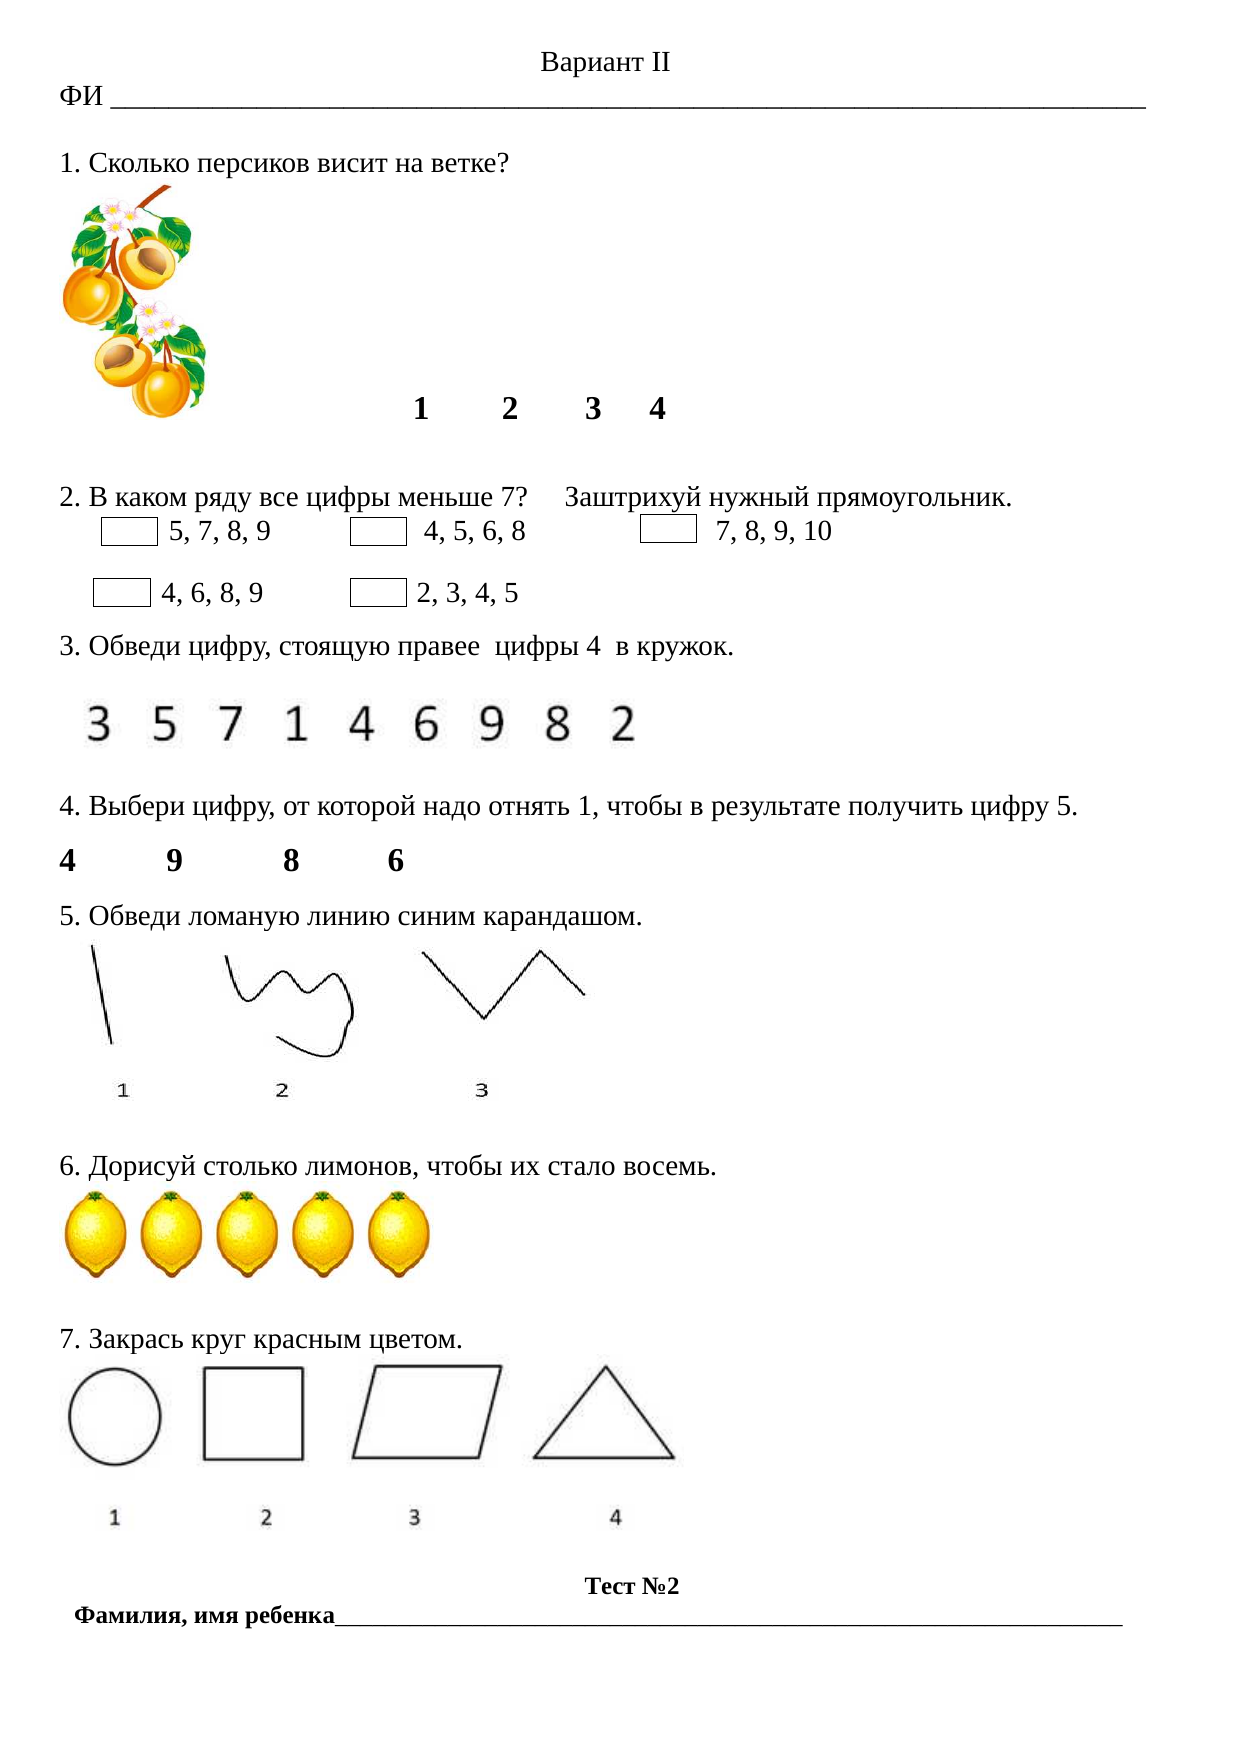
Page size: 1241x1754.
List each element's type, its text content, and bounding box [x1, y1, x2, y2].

text ФИ _______________________________________________________________________ [59, 78, 1152, 111]
text 3. Обведи цифру, стоящую правее цифры 4 в кружок. [59, 628, 1152, 661]
text 1 2 3 4 [59, 178, 1152, 426]
text 7. Закрась круг красным цветом. [59, 1321, 1152, 1355]
picture [59, 931, 595, 1115]
text 4, 6, 8, 9 2, 3, 4, 5 [59, 575, 1152, 608]
text 4 9 8 6 [59, 840, 1152, 879]
text 5, 7, 8, 9 4, 5, 6, 8 7, 8, 9, 10 [59, 513, 1152, 546]
text Фамилия, имя ребенка_______________________________________________________________ [74, 1600, 1190, 1628]
picture [59, 178, 224, 420]
text 2. В каком ряду все цифры меньше 7? Заштрихуй нужный прямоугольник. [59, 479, 1152, 513]
text 1. Сколько персиков висит на ветке? [59, 145, 1152, 178]
picture [59, 1181, 434, 1288]
text 6. Дорисуй столько лимонов, чтобы их стало восемь. [59, 1148, 1152, 1181]
picture [59, 1354, 684, 1538]
text Тест №2 [74, 1571, 1190, 1600]
text Вариант II [59, 44, 1152, 78]
picture [59, 661, 663, 788]
text 4. Выбери цифру, от которой надо отнять 1, чтобы в результате получить цифру 5. [59, 788, 1152, 821]
text 5. Обведи ломаную линию синим карандашом. [59, 898, 1152, 931]
